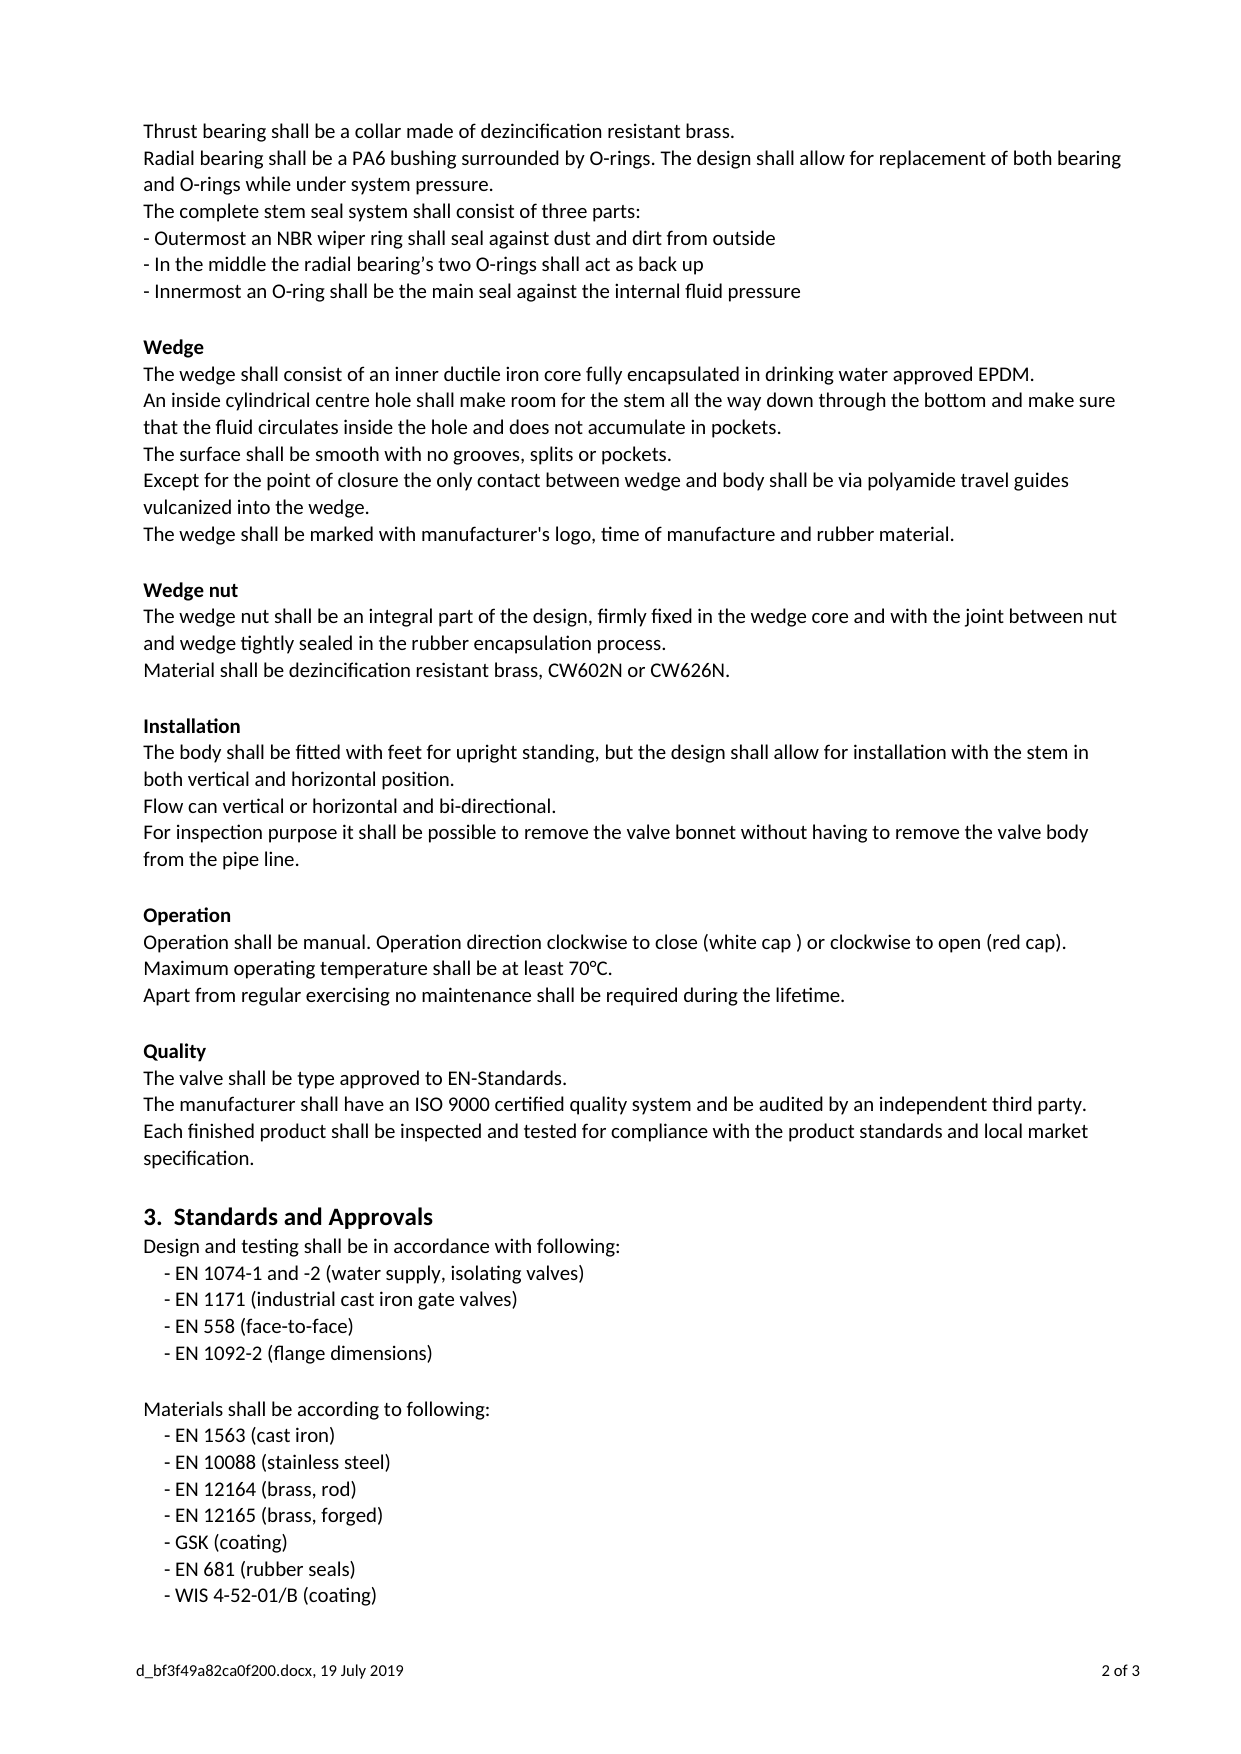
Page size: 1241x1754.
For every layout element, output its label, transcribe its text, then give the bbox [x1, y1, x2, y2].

text - EN 12165 (brass, forged) [143, 1502, 1134, 1528]
text Operation shall be manual. Operation direction clockwise to close (white cap ) or clockwise to open (red cap). [143, 929, 1134, 954]
text 3. Standards and Approvals [143, 1201, 1134, 1232]
text The body shall be fitted with feet for upright standing, but the design shall allow for installation with the stem in both vertical and horizontal position. [143, 739, 1134, 792]
text - WIS 4-52-01/B (coating) [143, 1582, 1134, 1608]
text Wedge [143, 334, 1134, 359]
text Except for the point of closure the only contact between wedge and body shall be via polyamide travel guides vulcanized into the wedge. [143, 467, 1134, 519]
text Each finished product shall be inspected and tested for compliance with the product standards and local market specification. [143, 1118, 1134, 1170]
text The wedge shall consist of an inner ductile iron core fully encapsulated in drinking water approved EPDM. [143, 361, 1134, 386]
text - EN 1074-1 and -2 (water supply, isolating valves) [143, 1260, 1134, 1285]
text Thrust bearing shall be a collar made of dezincification resistant brass. [143, 118, 1134, 143]
text - EN 1171 (industrial cast iron gate valves) [143, 1286, 1134, 1312]
text The valve shall be type approved to EN-Standards. [143, 1065, 1134, 1090]
text Radial bearing shall be a PA6 bushing surrounded by O-rings. The design shall allow for replacement of both bearing and O-rings while under system pressure. [143, 145, 1134, 197]
text Maximum operating temperature shall be at least 70°C. [143, 956, 1134, 981]
text For inspection purpose it shall be possible to remove the valve bonnet without having to remove the valve body from the pipe line. [143, 819, 1134, 872]
text Flow can vertical or horizontal and bi-directional. [143, 793, 1134, 818]
text The surface shall be smooth with no grooves, splits or pockets. [143, 441, 1134, 466]
text Materials shall be according to following: [143, 1396, 1134, 1421]
text - EN 681 (rubber seals) [143, 1556, 1134, 1581]
text An inside cylindrical centre hole shall make room for the stem all the way down through the bottom and make sure that the fluid circulates inside the hole and does not accumulate in pockets. [143, 387, 1134, 439]
text Design and testing shall be in accordance with following: [143, 1233, 1134, 1258]
text Quality [143, 1038, 1134, 1064]
text - Innermost an O-ring shall be the main seal against the internal fluid pressure [143, 278, 1134, 303]
text - Outermost an NBR wiper ring shall seal against dust and dirt from outside [143, 225, 1134, 250]
text The manufacturer shall have an ISO 9000 certified quality system and be audited by an independent third party. [143, 1092, 1134, 1117]
text The wedge nut shall be an integral part of the design, firmly fixed in the wedge core and with the joint between nut and wedge tightly sealed in the rubber encapsulation process. [143, 603, 1134, 656]
text - EN 12164 (brass, rod) [143, 1476, 1134, 1501]
text Material shall be dezincification resistant brass, CW602N or CW626N. [143, 657, 1134, 682]
text Wedge nut [143, 577, 1134, 602]
text Operation [143, 902, 1134, 928]
text - EN 1092-2 (flange dimensions) [143, 1340, 1134, 1365]
text - EN 10088 (stainless steel) [143, 1449, 1134, 1474]
text - GSK (coating) [143, 1529, 1134, 1554]
text - In the middle the radial bearing’s two O-rings shall act as back up [143, 251, 1134, 277]
text - EN 558 (face-to-face) [143, 1313, 1134, 1338]
text The complete stem seal system shall consist of three parts: [143, 198, 1134, 223]
text The wedge shall be marked with manufacturer's logo, time of manufacture and rubber material. [143, 521, 1134, 546]
text Installation [143, 713, 1134, 738]
text Apart from regular exercising no maintenance shall be required during the lifetime. [143, 982, 1134, 1008]
text - EN 1563 (cast iron) [143, 1422, 1134, 1448]
